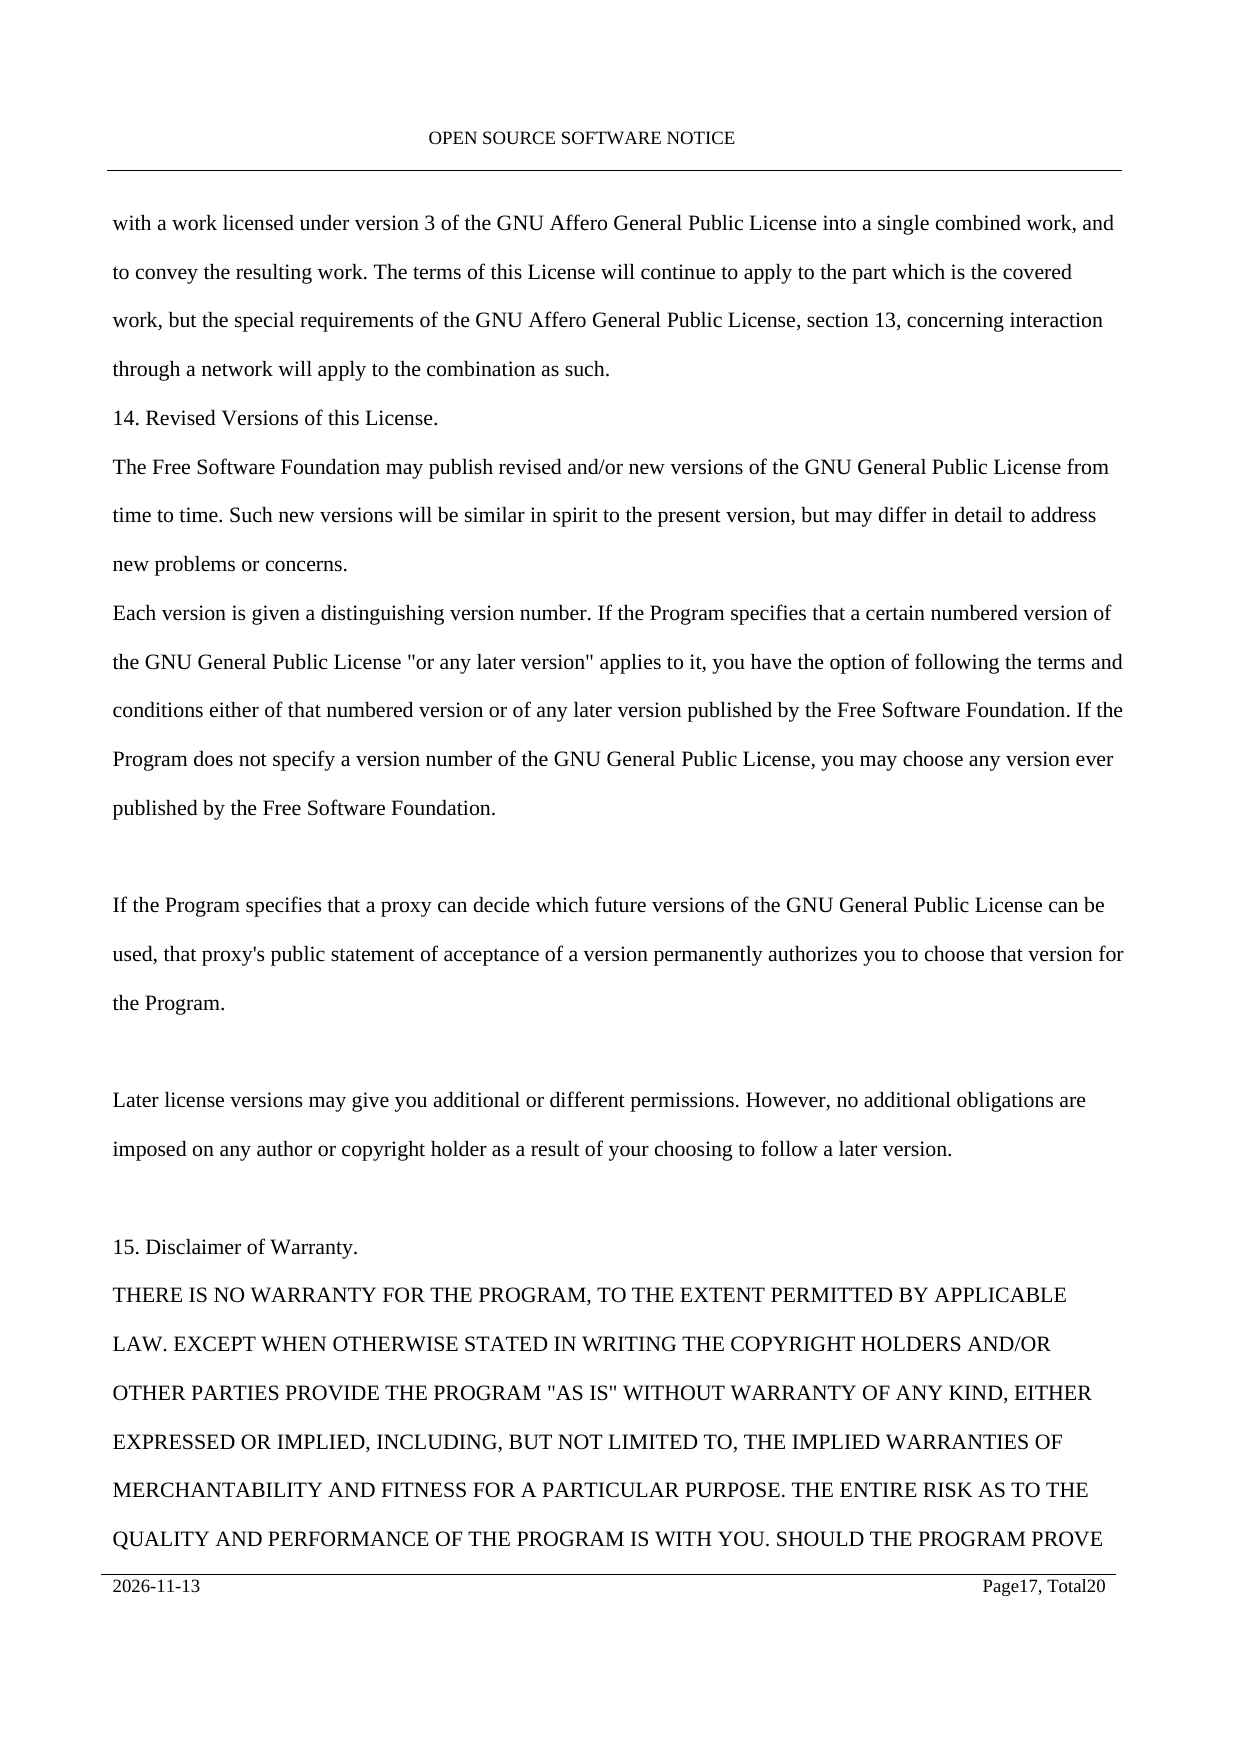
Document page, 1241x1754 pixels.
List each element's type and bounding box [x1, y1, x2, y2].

text [112, 206, 1128, 1555]
